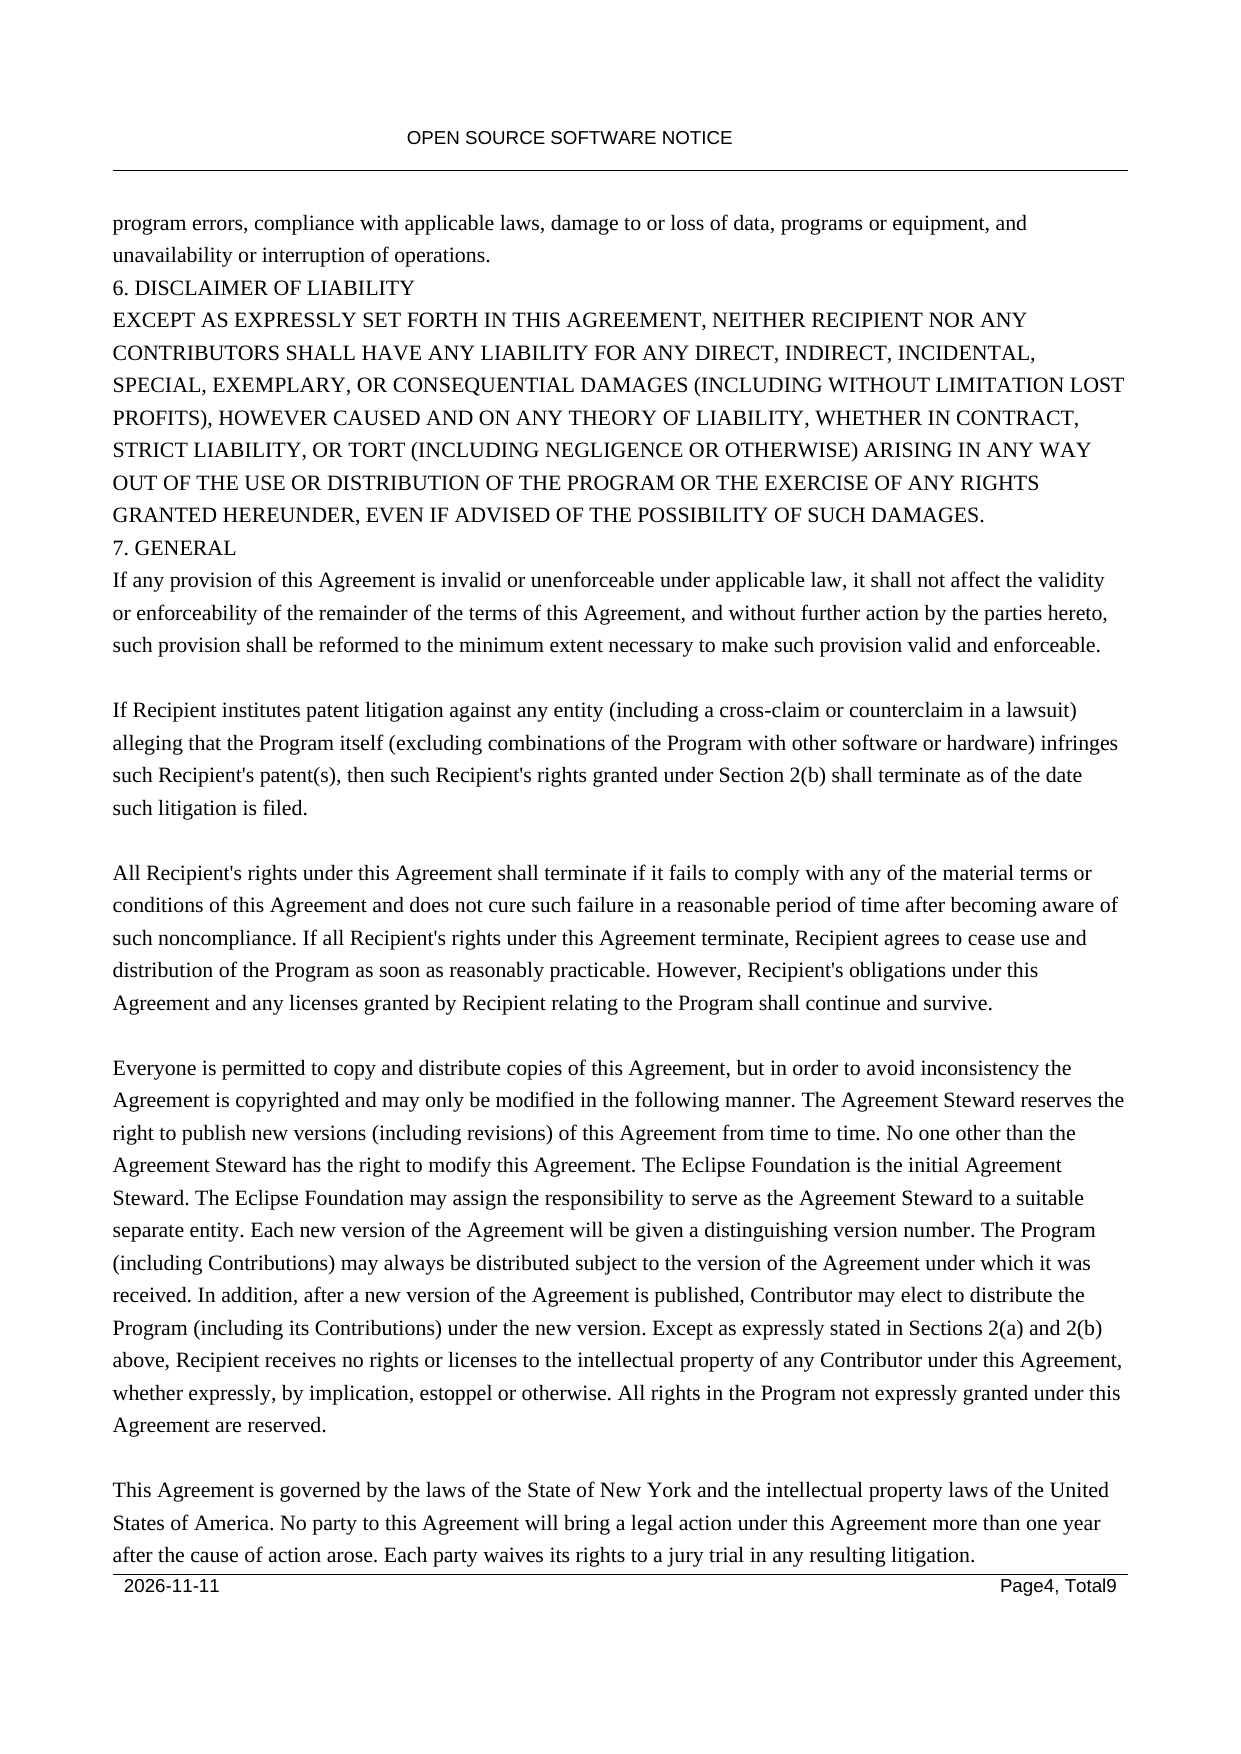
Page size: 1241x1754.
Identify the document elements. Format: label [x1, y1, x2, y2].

text [112, 206, 1128, 1571]
